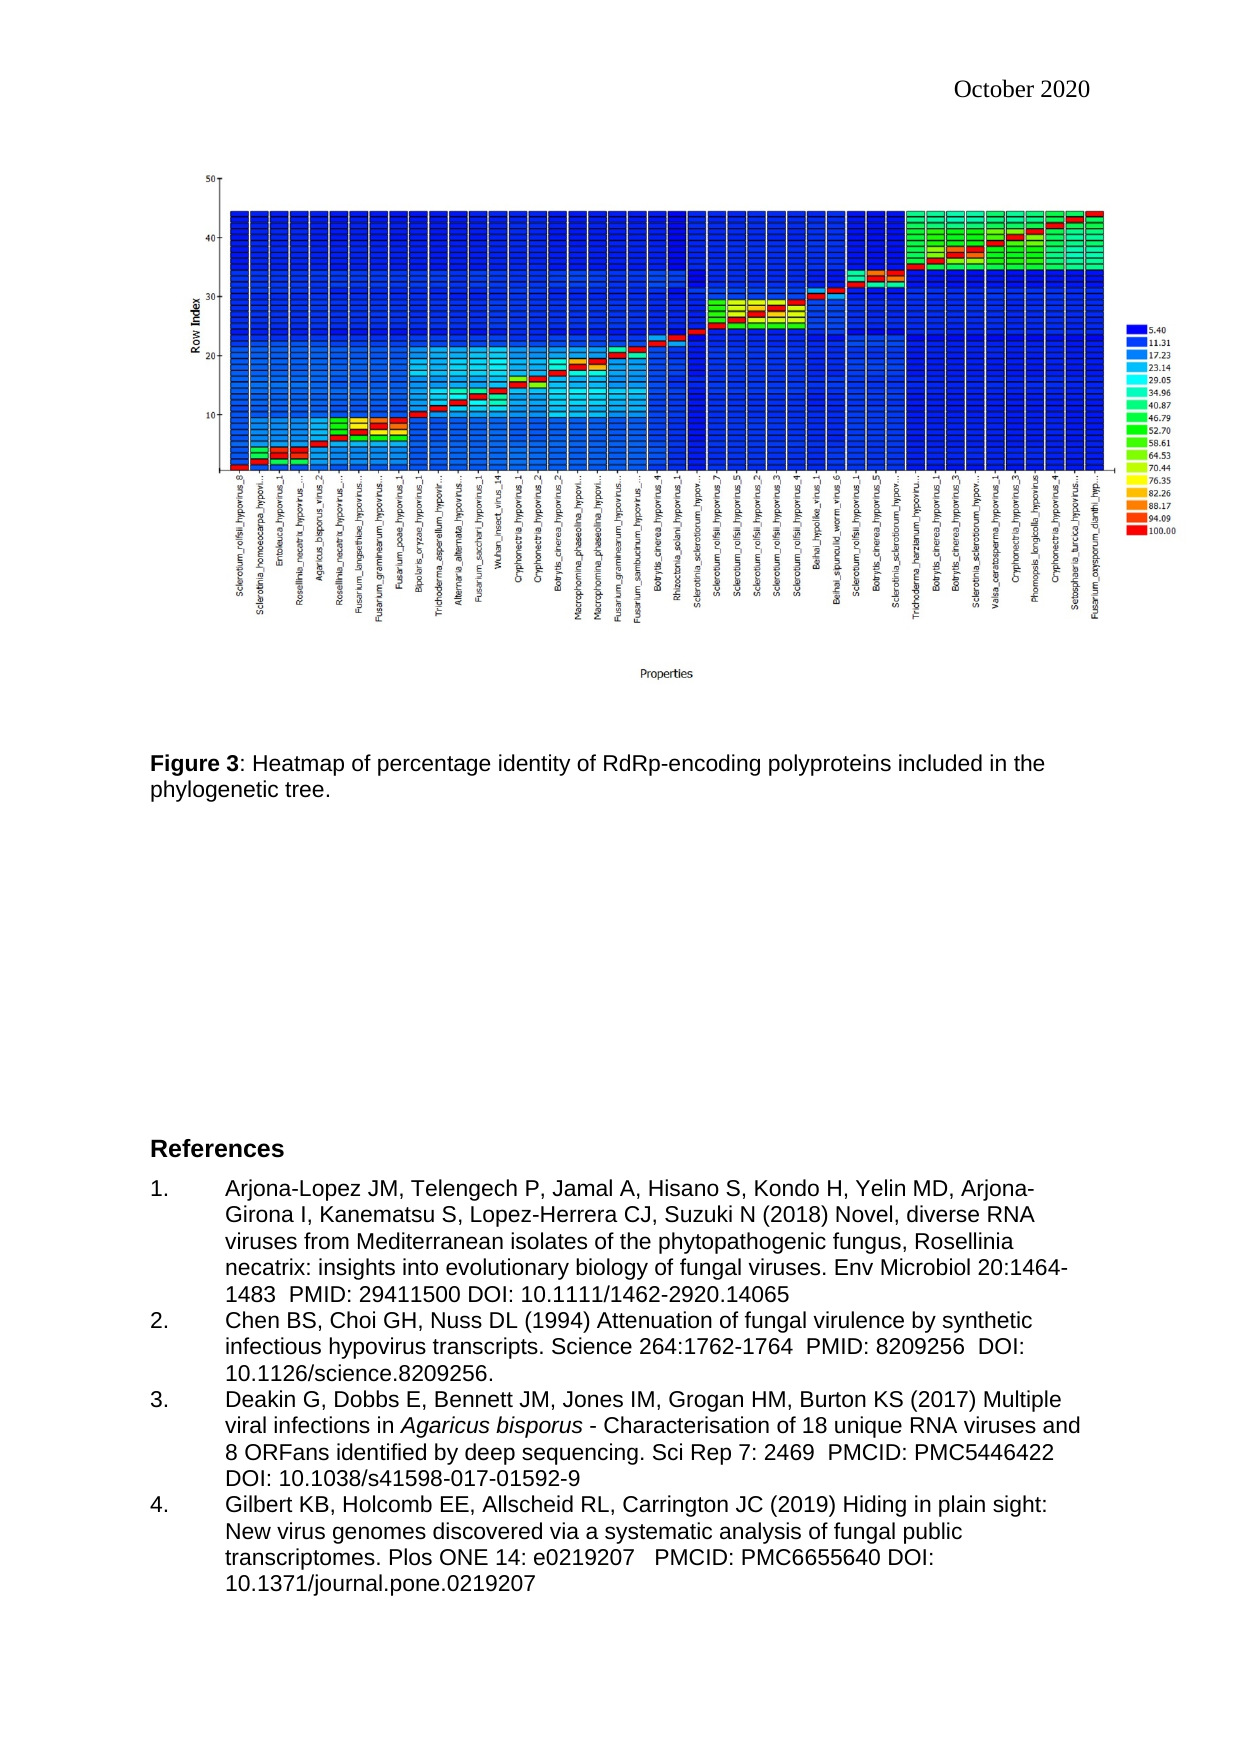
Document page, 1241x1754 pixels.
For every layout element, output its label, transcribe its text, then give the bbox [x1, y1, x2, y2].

text 1. Arjona-Lopez JM, Telengech P, Jamal A, Hisano S, Kondo H, Yelin MD, Arjona-Girona I, Kanematsu S, Lopez-Herrera CJ, Suzuki N (2018) Novel, diverse RNA viruses from Mediterranean isolates of the phytopathogenic fungus, Rosellinia necatrix: insights into evolutionary biology of fungal viruses. Env Microbiol 20:1464-1483 PMID: 29411500 DOI: 10.1111/1462-2920.14065 [150, 1175, 1090, 1307]
text 4. Gilbert KB, Holcomb EE, Allscheid RL, Carrington JC (2019) Hiding in plain sight: New virus genomes discovered via a systematic analysis of fungal public transcriptomes. Plos ONE 14: e0219207 PMCID: PMC6655640 DOI: 10.1371/journal.pone.0219207 [150, 1491, 1090, 1597]
text 2. Chen BS, Choi GH, Nuss DL (1994) Attenuation of fungal virulence by synthetic infectious hypovirus transcripts. Science 264:1762-1764 PMID: 8209256 DOI: 10.1126/science.8209256. [150, 1307, 1090, 1386]
text References [150, 1134, 1090, 1163]
picture [150, 150, 1217, 750]
text Figure 3: Heatmap of percentage identity of RdRp-encoding polyproteins included in the phylogenetic tree. [150, 750, 1090, 803]
text 3. Deakin G, Dobbs E, Bennett JM, Jones IM, Grogan HM, Burton KS (2017) Multiple viral infections in Agaricus bisporus - Characterisation of 18 unique RNA viruses and 8 ORFans identified by deep sequencing. Sci Rep 7: 2469 PMCID: PMC5446422 DOI: 10.1038/s41598-017-01592-9 [150, 1386, 1090, 1491]
